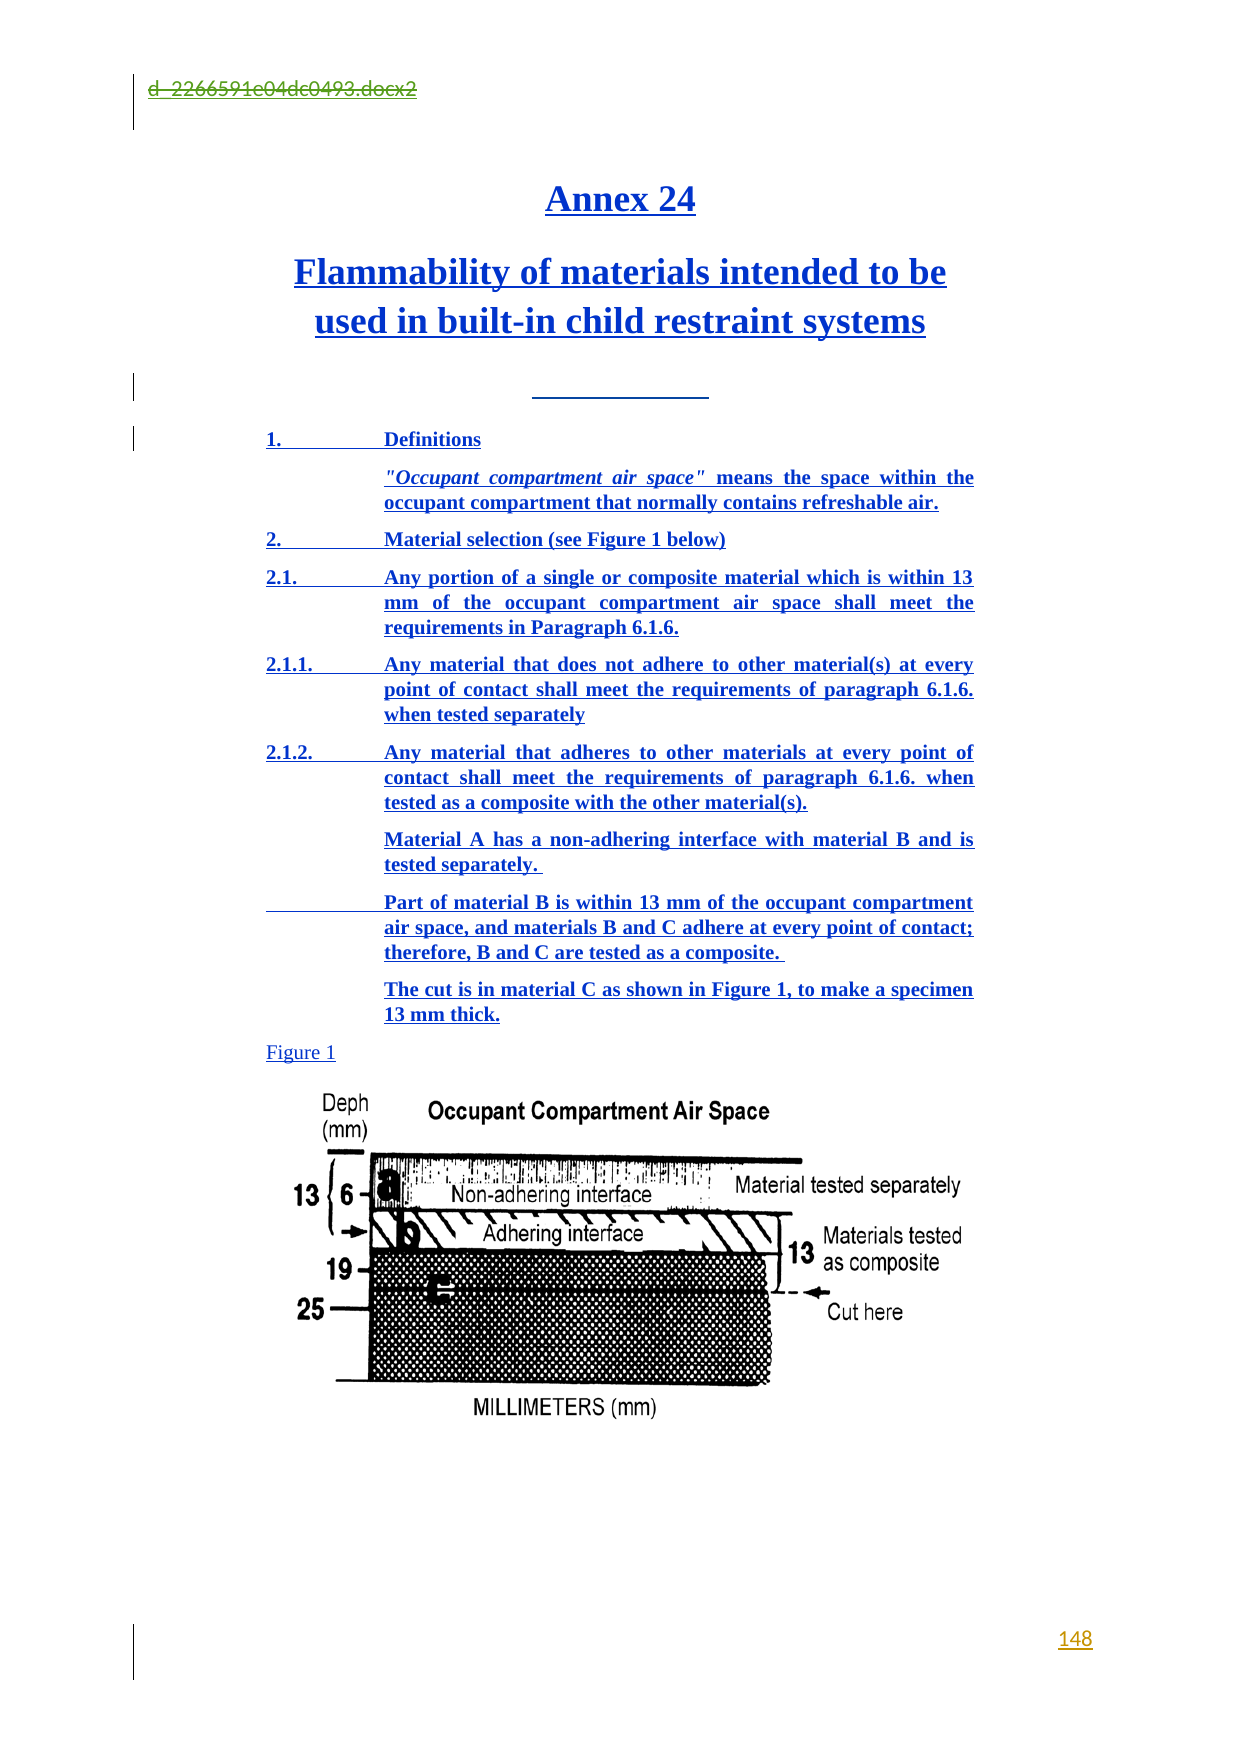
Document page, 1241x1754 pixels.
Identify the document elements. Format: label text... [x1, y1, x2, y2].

text Flammability of materials intended to be used in built-in child restraint systems [266, 249, 974, 342]
text 2.1. Any portion of a single or composite material which is within 13 mm of the occupant compartment air space shall meet the requirements in Paragraph 6.1.6. [266, 587, 974, 639]
text The cut is in material C as shown in Figure 1, to make a specimen 13 mm thick. [384, 999, 974, 1026]
text "Occupant compartment air space" means the space within the occupant compartment that normally contains refreshable air. [384, 464, 974, 486]
text The cut is in material C as shown in Figure 1, to make a specimen 13 mm thick. [384, 976, 974, 998]
text Part of material B is within 13 mm of the occupant compartment air space, and materials B and C adhere at every point of contact; therefore, B and C are tested as a composite. [266, 889, 974, 911]
text 2.1. Any portion of a single or composite material which is within 13 mm of the occupant compartment air space shall meet the requirements in Paragraph 6.1.6. [266, 564, 974, 586]
text Annex 24 [148, 177, 1092, 220]
text 2. Material selection (see Figure 1 below) [266, 526, 974, 551]
text 1. Definitions [266, 426, 974, 451]
text 2.1.1. Any material that does not adhere to other material(s) at every point of contact shall meet the requirements of paragraph 6.1.6. when tested separately [266, 674, 974, 726]
text Material A has a non-adhering interface with material B and is tested separately. [384, 826, 974, 848]
text 2.1.2. Any material that adheres to other materials at every point of contact shall meet the requirements of paragraph 6.1.6. when tested as a composite with the other material(s). [266, 762, 974, 814]
text 2.1.1. Any material that does not adhere to other material(s) at every point of contact shall meet the requirements of paragraph 6.1.6. when tested separately [266, 651, 974, 673]
text 2.1.2. Any material that adheres to other materials at every point of contact shall meet the requirements of paragraph 6.1.6. when tested as a composite with the other material(s). [266, 739, 974, 761]
text Material A has a non-adhering interface with material B and is tested separately. [384, 849, 974, 876]
text Part of material B is within 13 mm of the occupant compartment air space, and materials B and C adhere at every point of contact; therefore, B and C are tested as a composite. [266, 912, 974, 964]
text Figure 1 [266, 1039, 974, 1064]
text "Occupant compartment air space" means the space within the occupant compartment that normally contains refreshable air. [384, 487, 974, 514]
